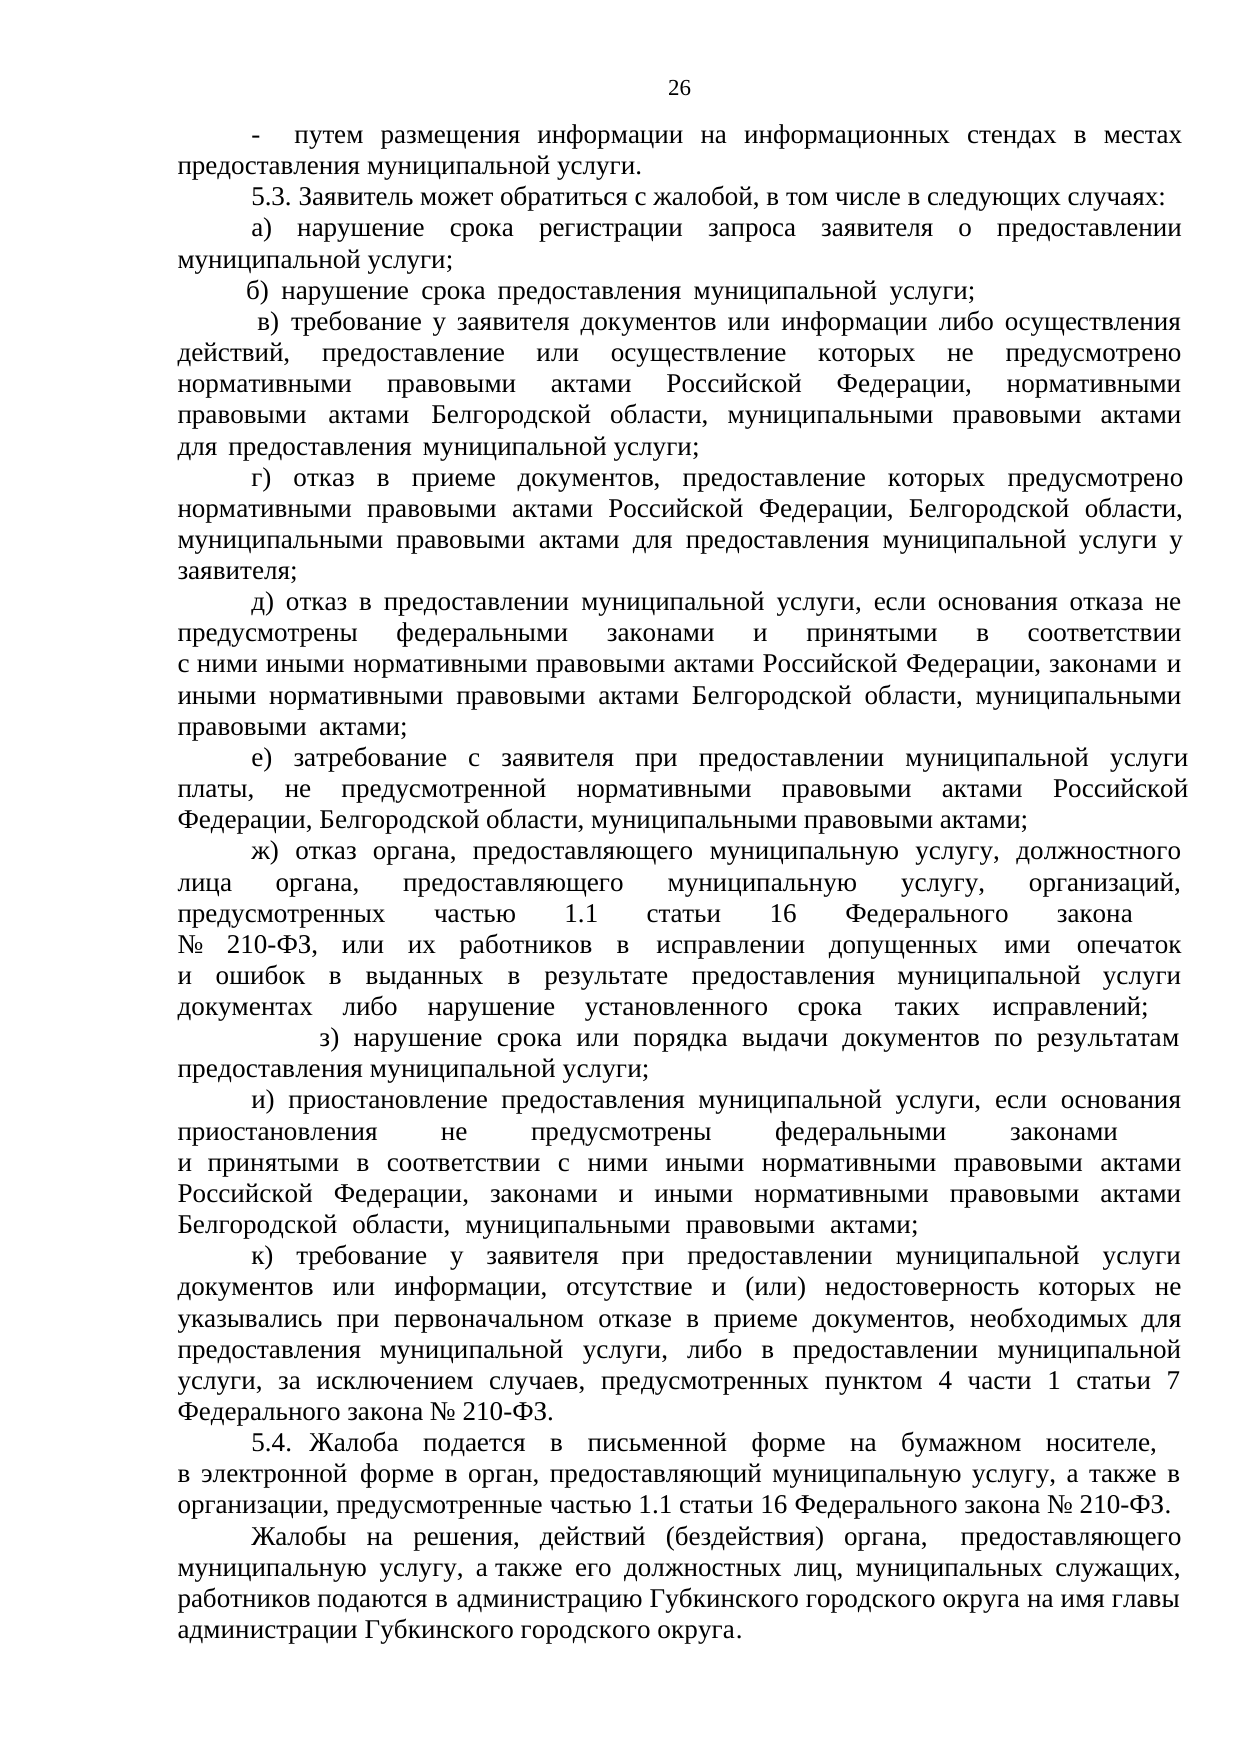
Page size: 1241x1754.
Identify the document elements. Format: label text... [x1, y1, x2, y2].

text - путем размещения информации на информационных стендах в местах предоставления муниципальной услуги. [177, 118, 1183, 180]
text в) требование у заявителя документов или информации либо осуществления действий, предоставление или осуществление которых не предусмотрено нормативными правовыми актами Российской Федерации, нормативными правовыми актами Белгородской области, муниципальными правовыми актами для предоставления муниципальной услуги; [177, 305, 1181, 461]
text д) отказ в предоставлении муниципальной услуги, если основания отказа не предусмотрены федеральными законами и принятыми в соответствии с ними иными нормативными правовыми актами Российской Федерации, законами и иными нормативными правовыми актами Белгородской области, муниципальными правовыми актами; [177, 585, 1181, 741]
text г) отказ в приеме документов, предоставление которых предусмотрено нормативными правовыми актами Российской Федерации, Белгородской области, муниципальными правовыми актами для предоставления муниципальной услуги у заявителя; [177, 461, 1183, 585]
text Жалобы на решения, действий (бездействия) органа, предоставляющего муниципальную услугу, а также его должностных лиц, муниципальных служащих, работников подаются в администрацию Губкинского городского округа на имя главы администрации Губкинского городского округа. [177, 1520, 1181, 1644]
text ж) отказ органа, предоставляющего муниципальную услугу, должностного лица органа, предоставляющего муниципальную услугу, организаций, предусмотренных частью 1.1 статьи 16 Федерального закона № 210-ФЗ, или их работников в исправлении допущенных ими опечаток и ошибок в выданных в результате предоставления муниципальной услуги документах либо нарушение установленного срока таких исправлений; з) нарушение срока или порядка выдачи документов по результатам предоставления муниципальной услуги; [177, 834, 1181, 1084]
text к) требование у заявителя при предоставлении муниципальной услуги документов или информации, отсутствие и (или) недостоверность которых не указывались при первоначальном отказе в приеме документов, необходимых для предоставления муниципальной услуги, либо в предоставлении муниципальной услуги, за исключением случаев, предусмотренных пунктом 4 части 1 статьи 7 Федерального закона № 210-ФЗ. [177, 1239, 1181, 1426]
text е) затребование с заявителя при предоставлении муниципальной услуги платы, не предусмотренной нормативными правовыми актами Российской Федерации, Белгородской области, муниципальными правовыми актами; [177, 741, 1188, 834]
text 5.3. Заявитель может обратиться с жалобой, в том числе в следующих случаях: [177, 180, 1183, 212]
text а) нарушение срока регистрации запроса заявителя о предоставлении муниципальной услуги; [177, 212, 1183, 274]
text 5.4. Жалоба подается в письменной форме на бумажном носителе, в электронной форме в орган, предоставляющий муниципальную услугу, а также в организации, предусмотренные частью 1.1 статьи 16 Федерального закона № 210-ФЗ. [177, 1426, 1181, 1520]
text и) приостановление предоставления муниципальной услуги, если основания приостановления не предусмотрены федеральными законами и принятыми в соответствии с ними иными нормативными правовыми актами Российской Федерации, законами и иными нормативными правовыми актами Белгородской области, муниципальными правовыми актами; [177, 1084, 1181, 1239]
text б) нарушение срока предоставления муниципальной услуги; [177, 274, 1181, 305]
